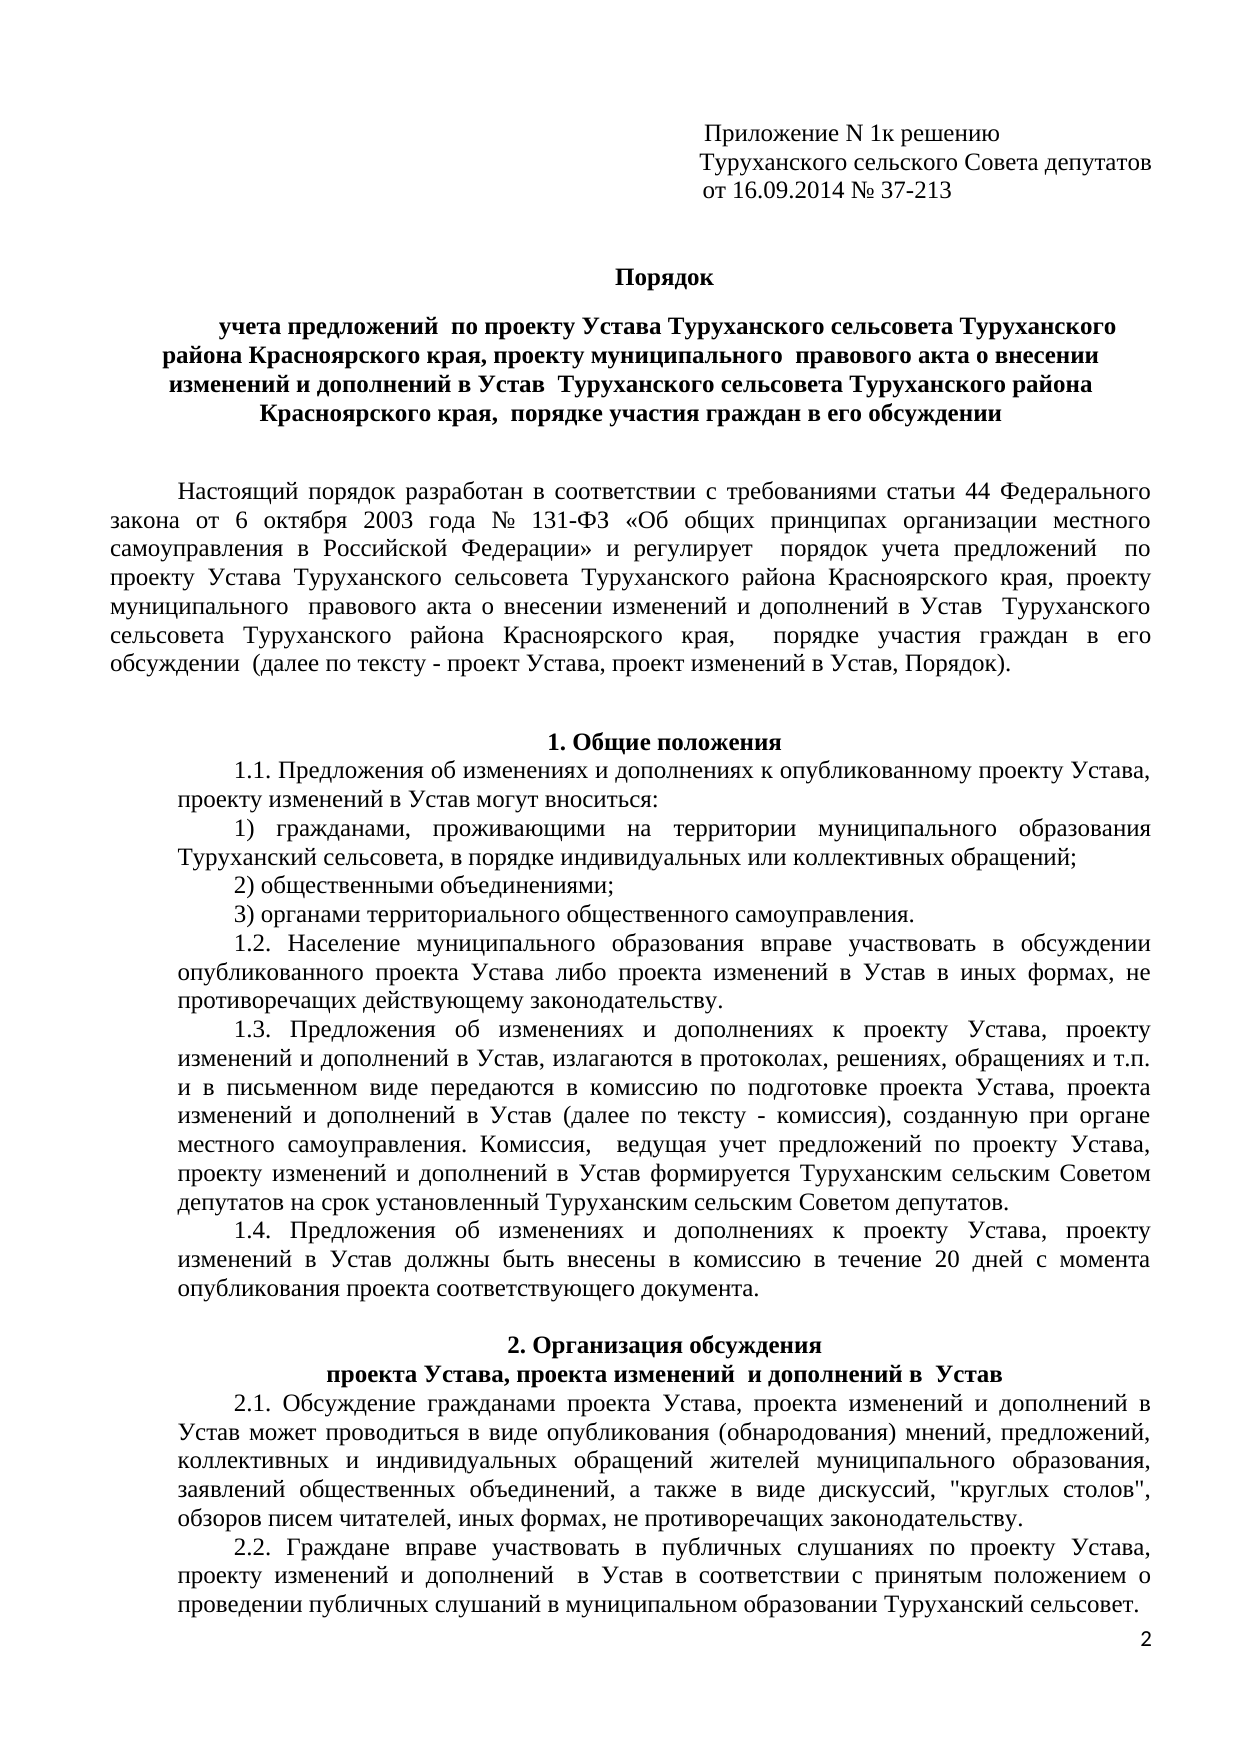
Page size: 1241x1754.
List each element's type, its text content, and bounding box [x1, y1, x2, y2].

text учета предложений по проекту Устава Туруханского сельсовета Туруханского района Красноярского края, проекту муниципального правового акта о внесении изменений и дополнений в Устав Туруханского сельсовета Туруханского района Красноярского края, порядке участия граждан в его обсуждении [110, 311, 1152, 426]
text Приложение N 1к решению [177, 118, 1152, 147]
text 1.1. Предложения об изменениях и дополнениях к опубликованному проекту Устава, проекту изменений в Устав могут вноситься: [177, 756, 1152, 813]
text 2) общественными объединениями; [177, 871, 1152, 899]
text Настоящий порядок разработан в соответствии с требованиями статьи 44 Федерального закона от 6 октября 2003 года № 131-ФЗ «Об общих принципах организации местного самоуправления в Российской Федерации» и регулирует порядок учета предложений по проекту Устава Туруханского сельсовета Туруханского района Красноярского края, проекту муниципального правового акта о внесении изменений и дополнений в Устав Туруханского сельсовета Туруханского района Красноярского края, порядке участия граждан в его обсуждении (далее по тексту - проект Устава, проект изменений в Устав, Порядок). [110, 476, 1152, 677]
text проекта Устава, проекта изменений и дополнений в Устав [177, 1359, 1152, 1388]
text 1.4. Предложения об изменениях и дополнениях к проекту Устава, проекту изменений в Устав должны быть внесены в комиссию в течение 20 дней с момента опубликования проекта соответствующего документа. [177, 1216, 1152, 1302]
text 3) органами территориального общественного самоуправления. [177, 899, 1152, 928]
text 1) гражданами, проживающими на территории муниципального образования Туруханский сельсовета, в порядке индивидуальных или коллективных обращений; [177, 813, 1152, 871]
text Порядок [110, 262, 1152, 291]
text Туруханского сельского Совета депутатов [177, 147, 1152, 176]
text 2.1. Обсуждение гражданами проекта Устава, проекта изменений и дополнений в Устав может проводиться в виде опубликования (обнародования) мнений, предложений, коллективных и индивидуальных обращений жителей муниципального образования, заявлений общественных объединений, а также в виде дискуссий, "круглых столов", обзоров писем читателей, иных формах, не противоречащих законодательству. [177, 1388, 1152, 1532]
text 2.2. Граждане вправе участвовать в публичных слушаниях по проекту Устава, проекту изменений и дополнений в Устав в соответствии с принятым положением о проведении публичных слушаний в муниципальном образовании Туруханский сельсовет. [177, 1532, 1152, 1618]
text 2. Организация обсуждения [177, 1331, 1152, 1359]
text 1.2. Население муниципального образования вправе участвовать в обсуждении опубликованного проекта Устава либо проекта изменений в Устав в иных формах, не противоречащих действующему законодательству. [177, 928, 1152, 1014]
text от 16.09.2014 № 37-213 [177, 176, 1152, 204]
text 1.3. Предложения об изменениях и дополнениях к проекту Устава, проекту изменений и дополнений в Устав, излагаются в протоколах, решениях, обращениях и т.п. и в письменном виде передаются в комиссию по подготовке проекта Устава, проекта изменений и дополнений в Устав (далее по тексту - комиссия), созданную при органе местного самоуправления. Комиссия, ведущая учет предложений по проекту Устава, проекту изменений и дополнений в Устав формируется Туруханским сельским Советом депутатов на срок установленный Туруханским сельским Советом депутатов. [177, 1014, 1152, 1216]
text 1. Общие положения [177, 727, 1152, 756]
